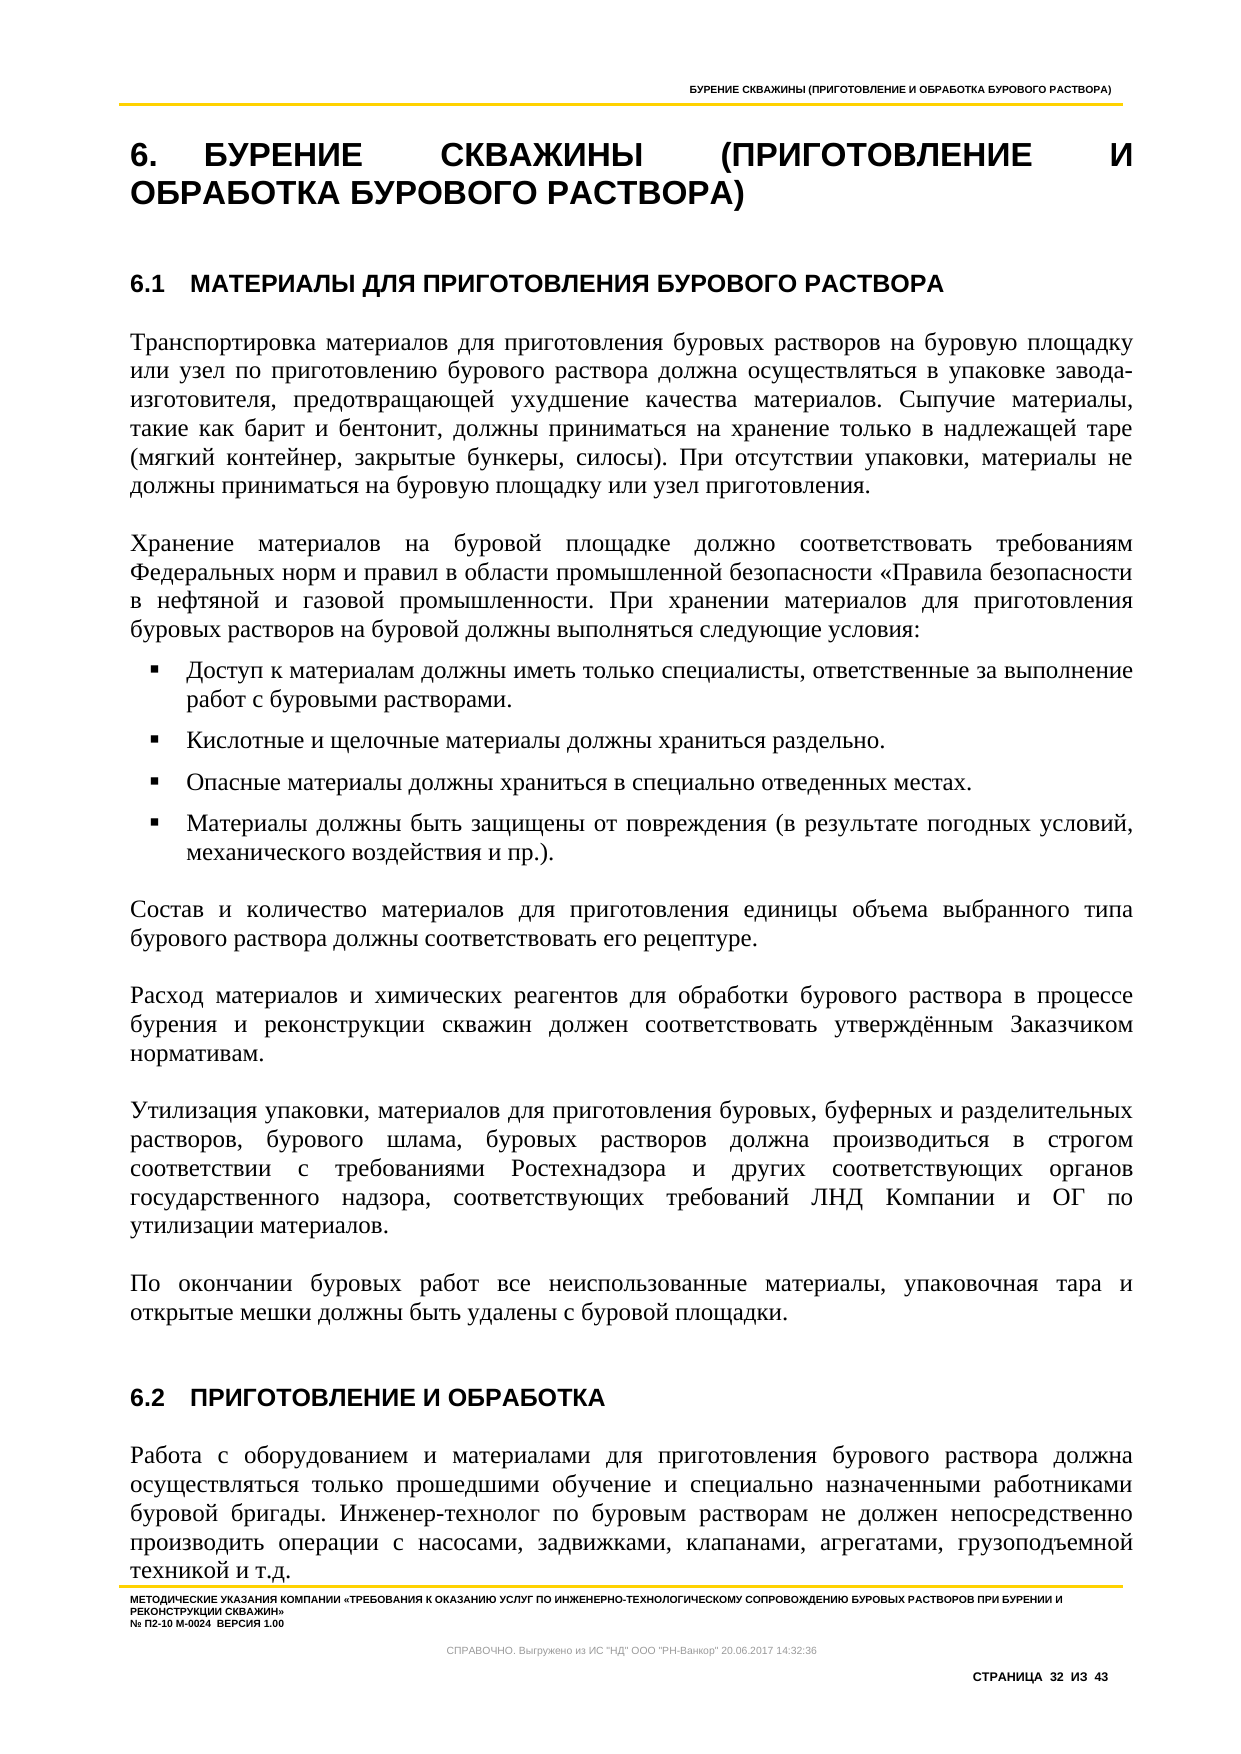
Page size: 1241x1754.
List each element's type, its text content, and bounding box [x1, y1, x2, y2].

list Кислотные и щелочные материалы должны храниться раздельно. [149, 726, 1134, 754]
text БУРЕНИЕ СКВАЖИНЫ (ПРИГОТОВЛЕНИЕ И ОБРАБОТКА БУРОВОГО РАСТВОРА) [130, 135, 1134, 212]
text Работа с оборудованием и материалами для приготовления бурового раствора должна осуществляться только прошедшими обучение и специально назначенными работниками буровой бригады. Инженер-технолог по буровым растворам не должен непосредственно производить операции с насосами, задвижками, клапанами, агрегатами, грузоподъемной техникой и т.д. [130, 1441, 1134, 1584]
list Опасные материалы должны храниться в специально отведенных местах. [149, 767, 1134, 796]
text ПРИГОТОВЛЕНИЕ И ОБРАБОТКА [130, 1383, 1134, 1412]
text МАТЕРИАЛЫ ДЛЯ ПРИГОТОВЛЕНИЯ БУРОВОГО РАСТВОРА [130, 269, 1134, 298]
text Транспортировка материалов для приготовления буровых растворов на буровую площадку или узел по приготовлению бурового раствора должна осуществляться в упаковке завода-изготовителя, предотвращающей ухудшение качества материалов. Сыпучие материалы, такие как барит и бентонит, должны приниматься на хранение только в надлежащей таре (мягкий контейнер, закрытые бункеры, силосы). При отсутствии упаковки, материалы не должны приниматься на буровую площадку или узел приготовления. [130, 327, 1134, 499]
list Материалы должны быть защищены от повреждения (в результате погодных условий, механического воздействия и пр.). [149, 808, 1134, 866]
list Доступ к материалам должны иметь только специалисты, ответственные за выполнение работ с буровыми растворами. [149, 656, 1134, 713]
text Расход материалов и химических реагентов для обработки бурового раствора в процессе бурения и реконструкции скважин должен соответствовать утверждённым Заказчиком нормативам. [130, 981, 1134, 1067]
text По окончании буровых работ все неиспользованные материалы, упаковочная тара и открытые мешки должны быть удалены с буровой площадки. [130, 1268, 1134, 1326]
text Состав и количество материалов для приготовления единицы объема выбранного типа бурового раствора должны соответствовать его рецептуре. [130, 894, 1134, 952]
text Хранение материалов на буровой площадке должно соответствовать требованиям Федеральных норм и правил в области промышленной безопасности «Правила безопасности в нефтяной и газовой промышленности. При хранении материалов для приготовления буровых растворов на буровой должны выполняться следующие условия: [130, 528, 1134, 643]
text Утилизация упаковки, материалов для приготовления буровых, буферных и разделительных растворов, бурового шлама, буровых растворов должна производиться в строгом соответствии с требованиями Ростехнадзора и других соответствующих органов государственного надзора, соответствующих требований ЛНД Компании и ОГ по утилизации материалов. [130, 1096, 1134, 1239]
